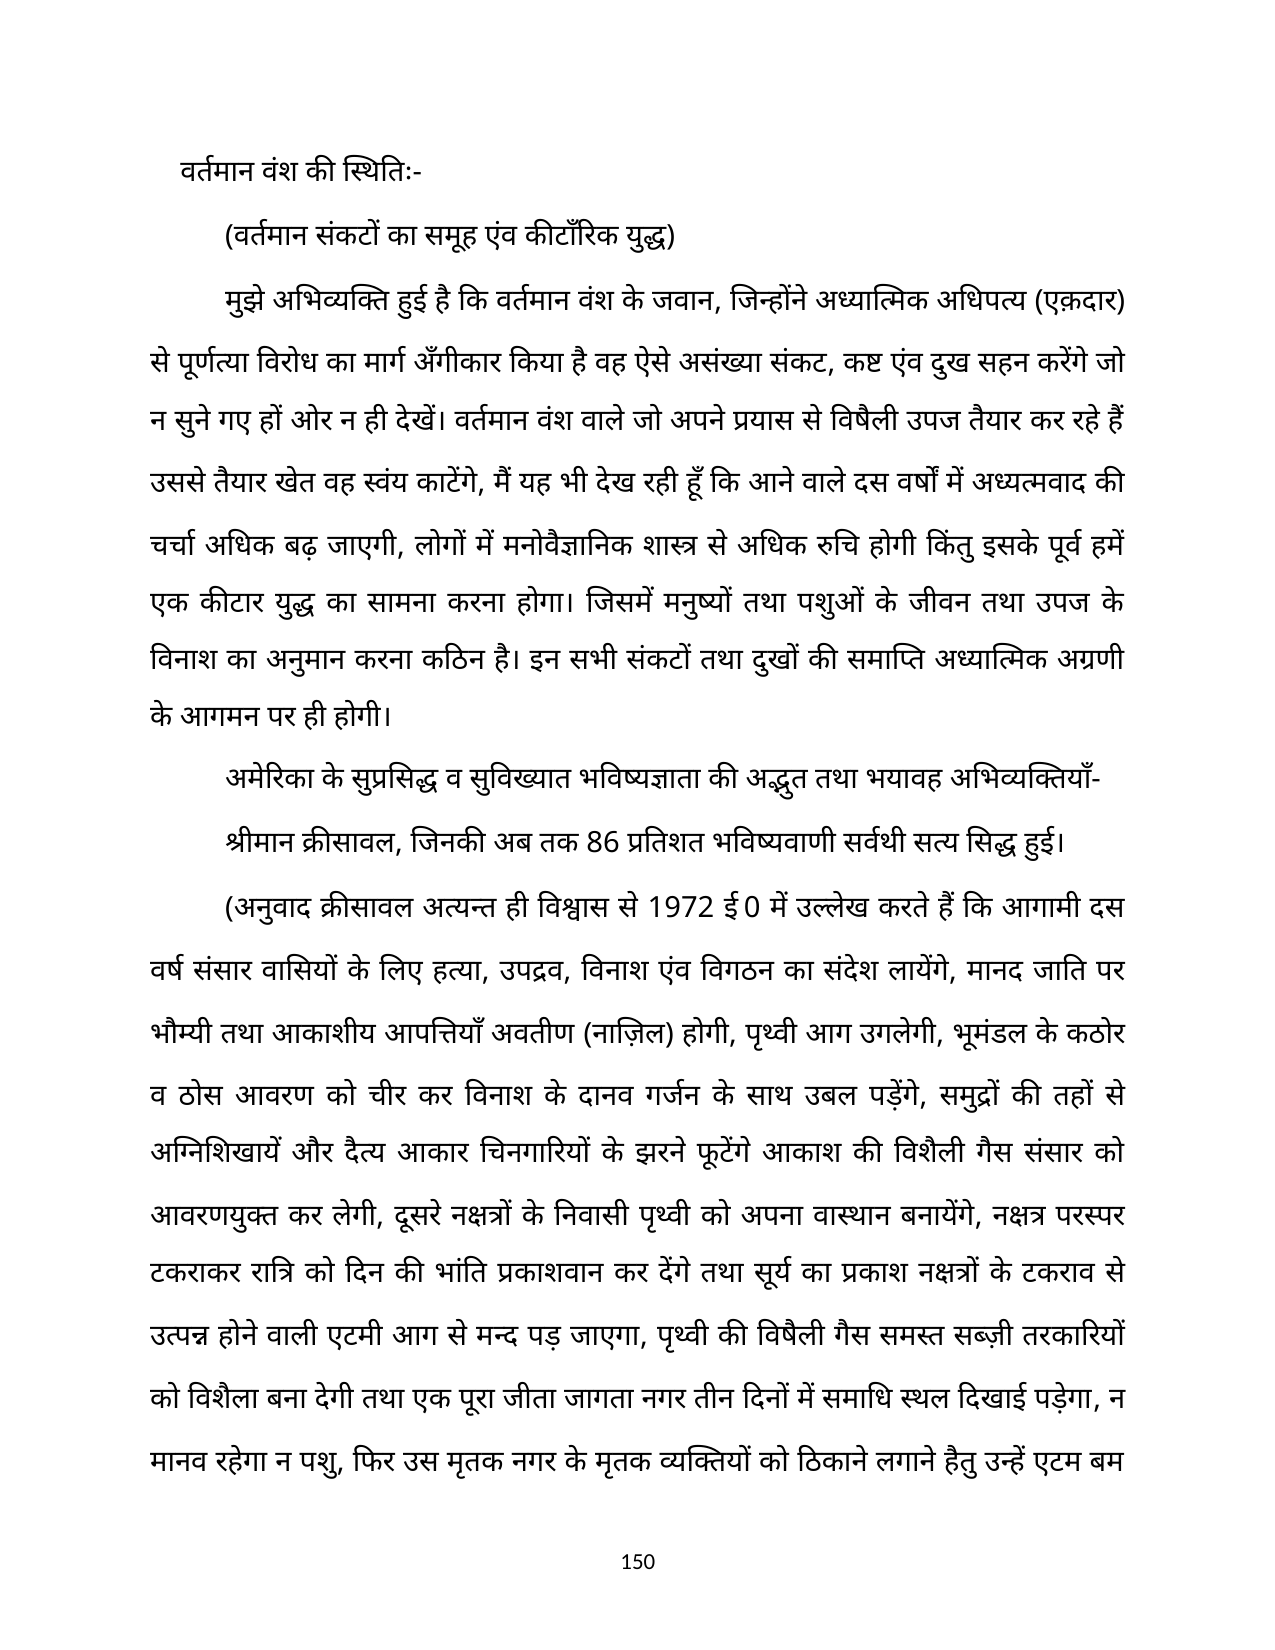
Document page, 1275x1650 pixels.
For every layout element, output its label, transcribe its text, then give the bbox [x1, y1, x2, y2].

text वर्तमान वंश की स्थितिः- [150, 150, 1125, 193]
text (वर्तमान संकटों का समूह एंव कीटाँरिक युद्ध) [150, 214, 1125, 257]
text श्रीमान क्रीसावल, जिनकी अब तक 86 प्रतिशत भविष्यवाणी सर्वथी सत्य सिद्ध हुई। [150, 822, 1125, 865]
text मुझे अभिव्यक्ति हुई है कि वर्तमान वंश के जवान, जिन्होंने अध्यात्मिक अधिपत्य (एक़दार) से पूर्णत्या विरोध का मार्ग अँगीकार किया है वह ऐसे असंख्या संकट, कष्ट एंव दुख सहन करेंगे जो न सुने गए हों ओर न ही देखें। वर्तमान वंश वाले जो अपने प्रयास से विषैली उपज तैयार कर रहे हैं उससे तैयार खेत वह स्वंय काटेंगे, मैं यह भी देख रही हूँ कि आने वाले दस वर्षों में अध्यत्मवाद की चर्चा अधिक बढ़ जाएगी, लोगों में मनोवैज्ञानिक शास्त्र से अधिक रुचि होगी किंतु इसके पूर्व हमें एक कीटार युद्ध का सामना करना होगा। जिसमें मनुष्यों तथा पशुओं के जीवन तथा उपज के विनाश का अनुमान करना कठिन है। इन सभी संकटों तथा दुखों की समाप्ति अध्यात्मिक अग्रणी के आगमन पर ही होगी। [150, 279, 1125, 738]
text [150, 886, 1125, 1483]
text अमेरिका के सुप्रसिद्ध व सुविख्यात भविष्यज्ञाता की अद्भुत तथा भयावह अभिव्यक्तियाँ- [150, 757, 1125, 800]
